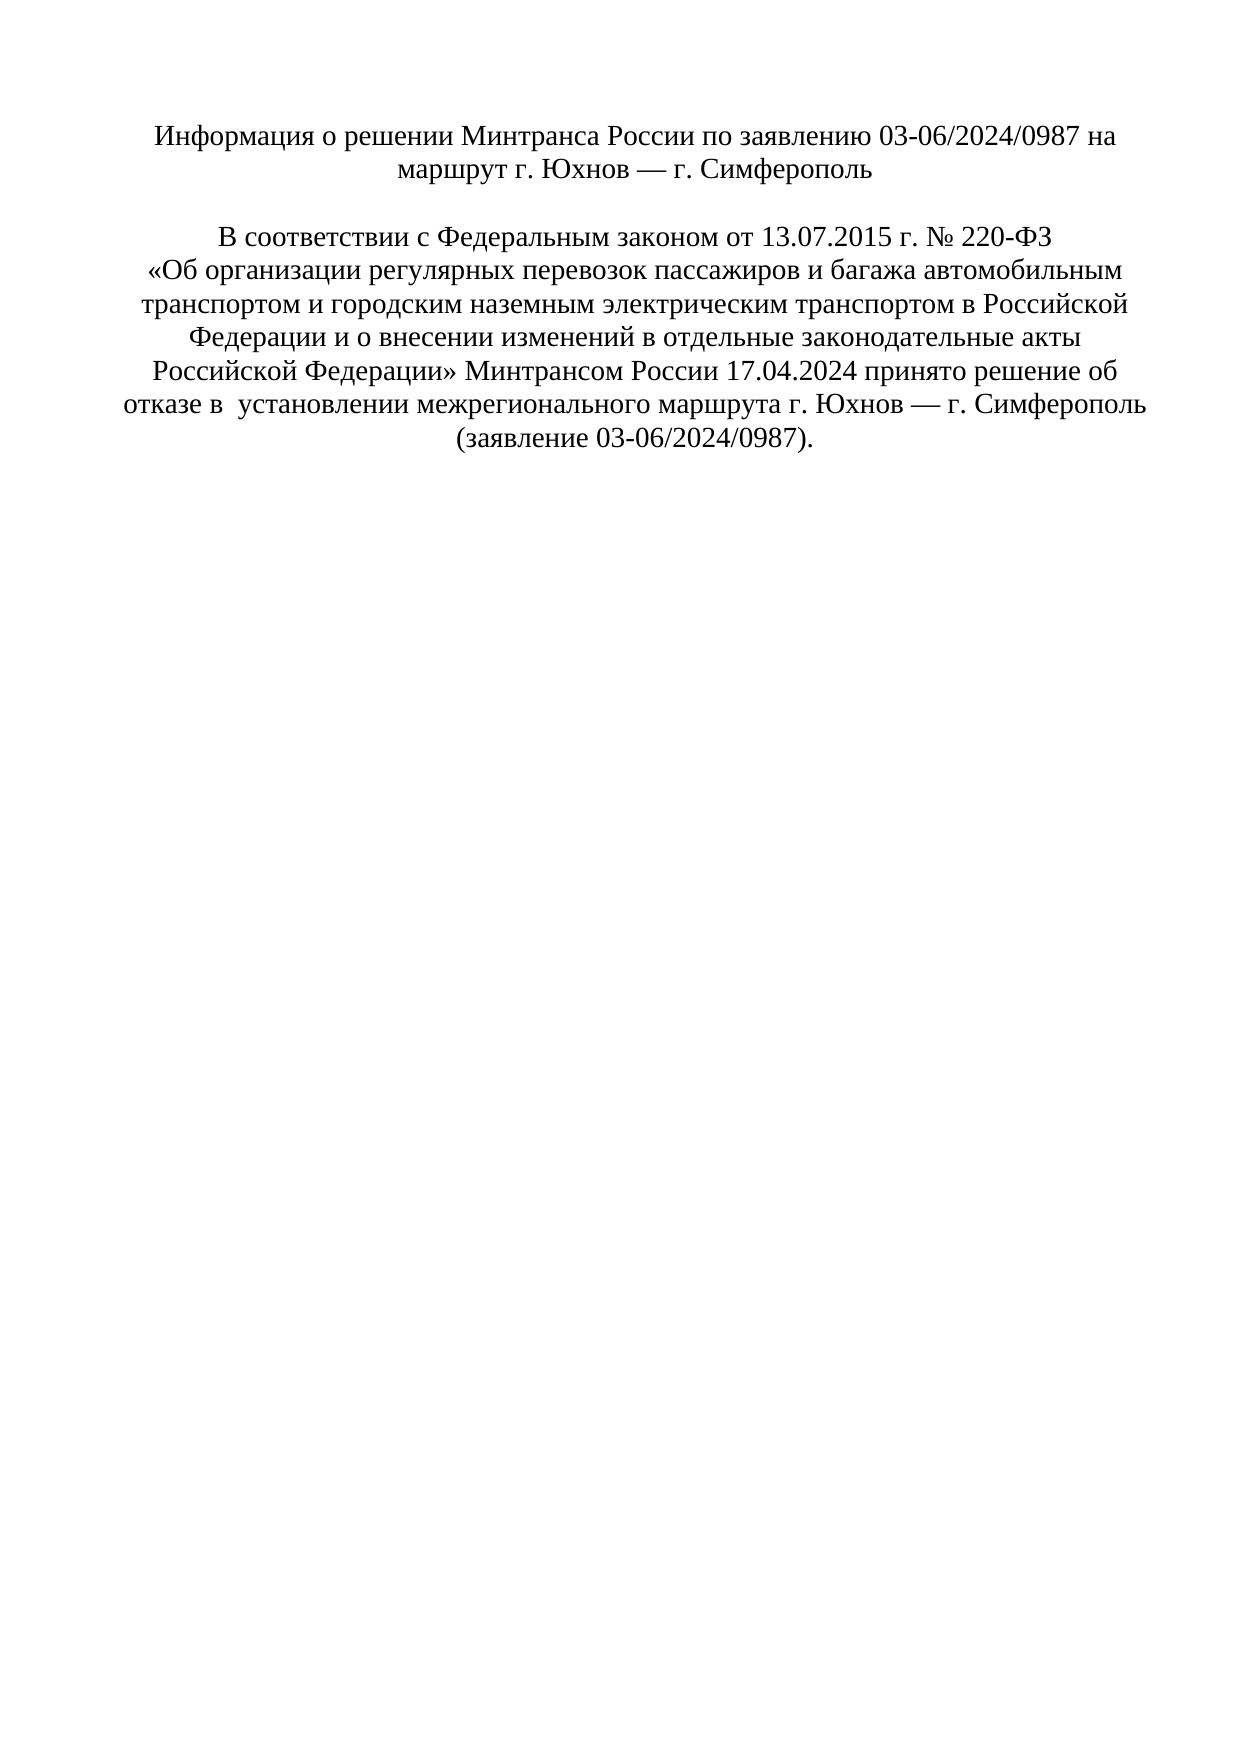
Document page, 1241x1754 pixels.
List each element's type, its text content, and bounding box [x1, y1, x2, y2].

text Информация о решении Минтранса России по заявлению 03-06/2024/0987 на маршрут г. Юхнов — г. Симферополь [118, 118, 1152, 185]
text В соответствии с Федеральным законом от 13.07.2015 г. № 220-ФЗ «Об организации регулярных перевозок пассажиров и багажа автомобильным транспортом и городским наземным электрическим транспортом в Российской Федерации и о внесении изменений в отдельные законодательные акты Российской Федерации» Минтрансом России 17.04.2024 принято решение об отказе в установлении межрегионального маршрута г. Юхнов — г. Симферополь (заявление 03-06/2024/0987). [118, 219, 1152, 453]
